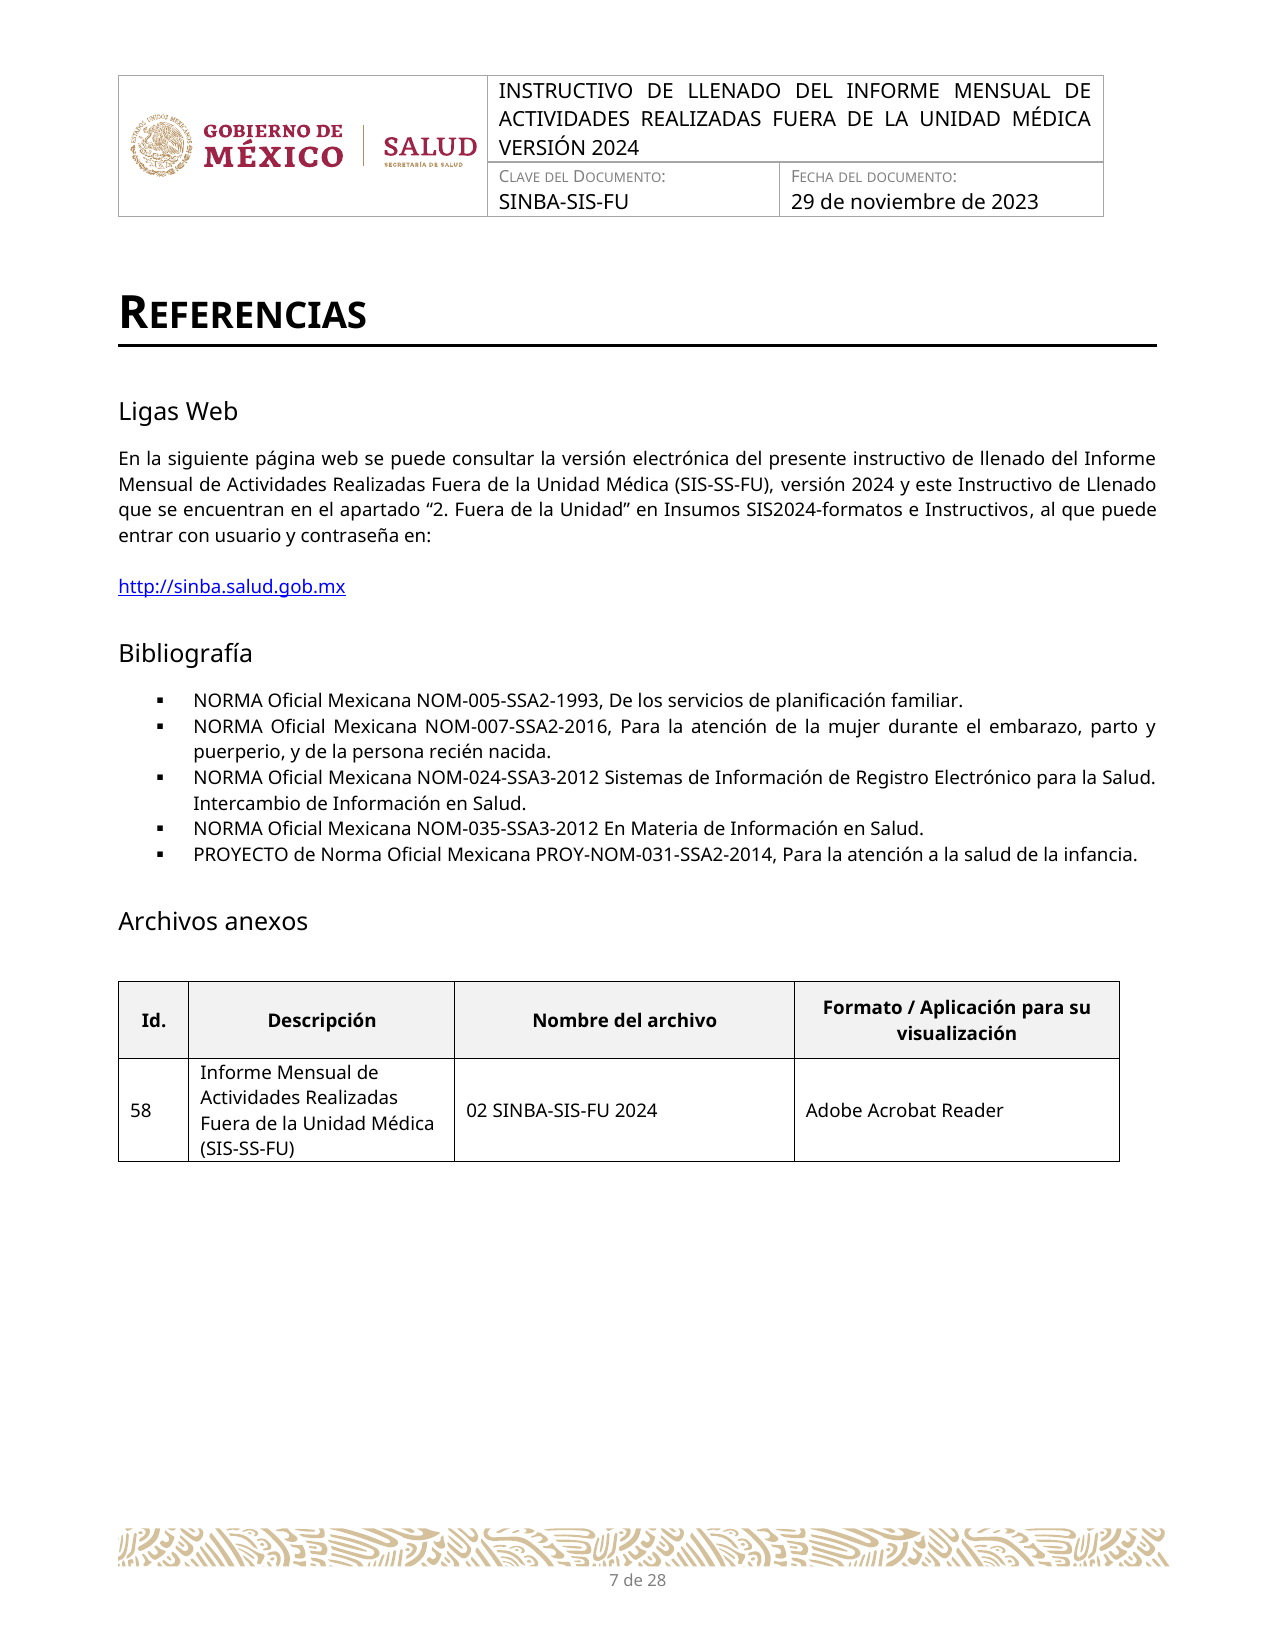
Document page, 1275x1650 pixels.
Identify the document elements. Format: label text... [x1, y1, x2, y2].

list NORMA Oficial Mexicana NOM-035-SSA3-2012 En Materia de Información en Salud. [156, 815, 1157, 841]
list NORMA Oficial Mexicana NOM-007-SSA2-2016, Para la atención de la mujer durante el embarazo, parto y puerperio, y de la persona recién nacida. [156, 713, 1157, 764]
table_header Descripción [189, 982, 454, 1058]
subtitle Ligas Web [118, 394, 1157, 428]
table_header Nombre del archivo [455, 982, 794, 1058]
text En la siguiente página web se puede consultar la versión electrónica del presente instructivo de llenado del Informe Mensual de Actividades Realizadas Fuera de la Unidad Médica (SIS-SS-FU), versión 2024 y este Instructivo de Llenado que se encuentran en el apartado “2. Fuera de la Unidad” en Insumos SIS2024-formatos e Instructivos, al que puede entrar con usuario y contraseña en: [118, 445, 1157, 547]
table_cell 02 SINBA-SIS-FU 2024 [455, 1059, 794, 1161]
table_header Id. [119, 982, 188, 1058]
text http://sinba.salud.gob.mx [118, 573, 1157, 598]
subtitle Referencias [118, 279, 1157, 344]
list PROYECTO de Norma Oficial Mexicana PROY-NOM-031-SSA2-2014, Para la atención a la salud de la infancia. [156, 841, 1157, 866]
list NORMA Oficial Mexicana NOM-005-SSA2-1993, De los servicios de planificación familiar. [156, 688, 1157, 713]
table_cell 58 [119, 1059, 188, 1161]
subtitle Archivos anexos [118, 904, 1157, 938]
table_cell Informe Mensual de Actividades Realizadas Fuera de la Unidad Médica (SIS-SS-FU) [189, 1059, 454, 1161]
table_header Formato / Aplicación para su visualización [795, 982, 1119, 1058]
table_cell Adobe Acrobat Reader [795, 1059, 1119, 1161]
list NORMA Oficial Mexicana NOM-024-SSA3-2012 Sistemas de Información de Registro Electrónico para la Salud. Intercambio de Información en Salud. [156, 764, 1157, 815]
subtitle Bibliografía [118, 636, 1157, 670]
